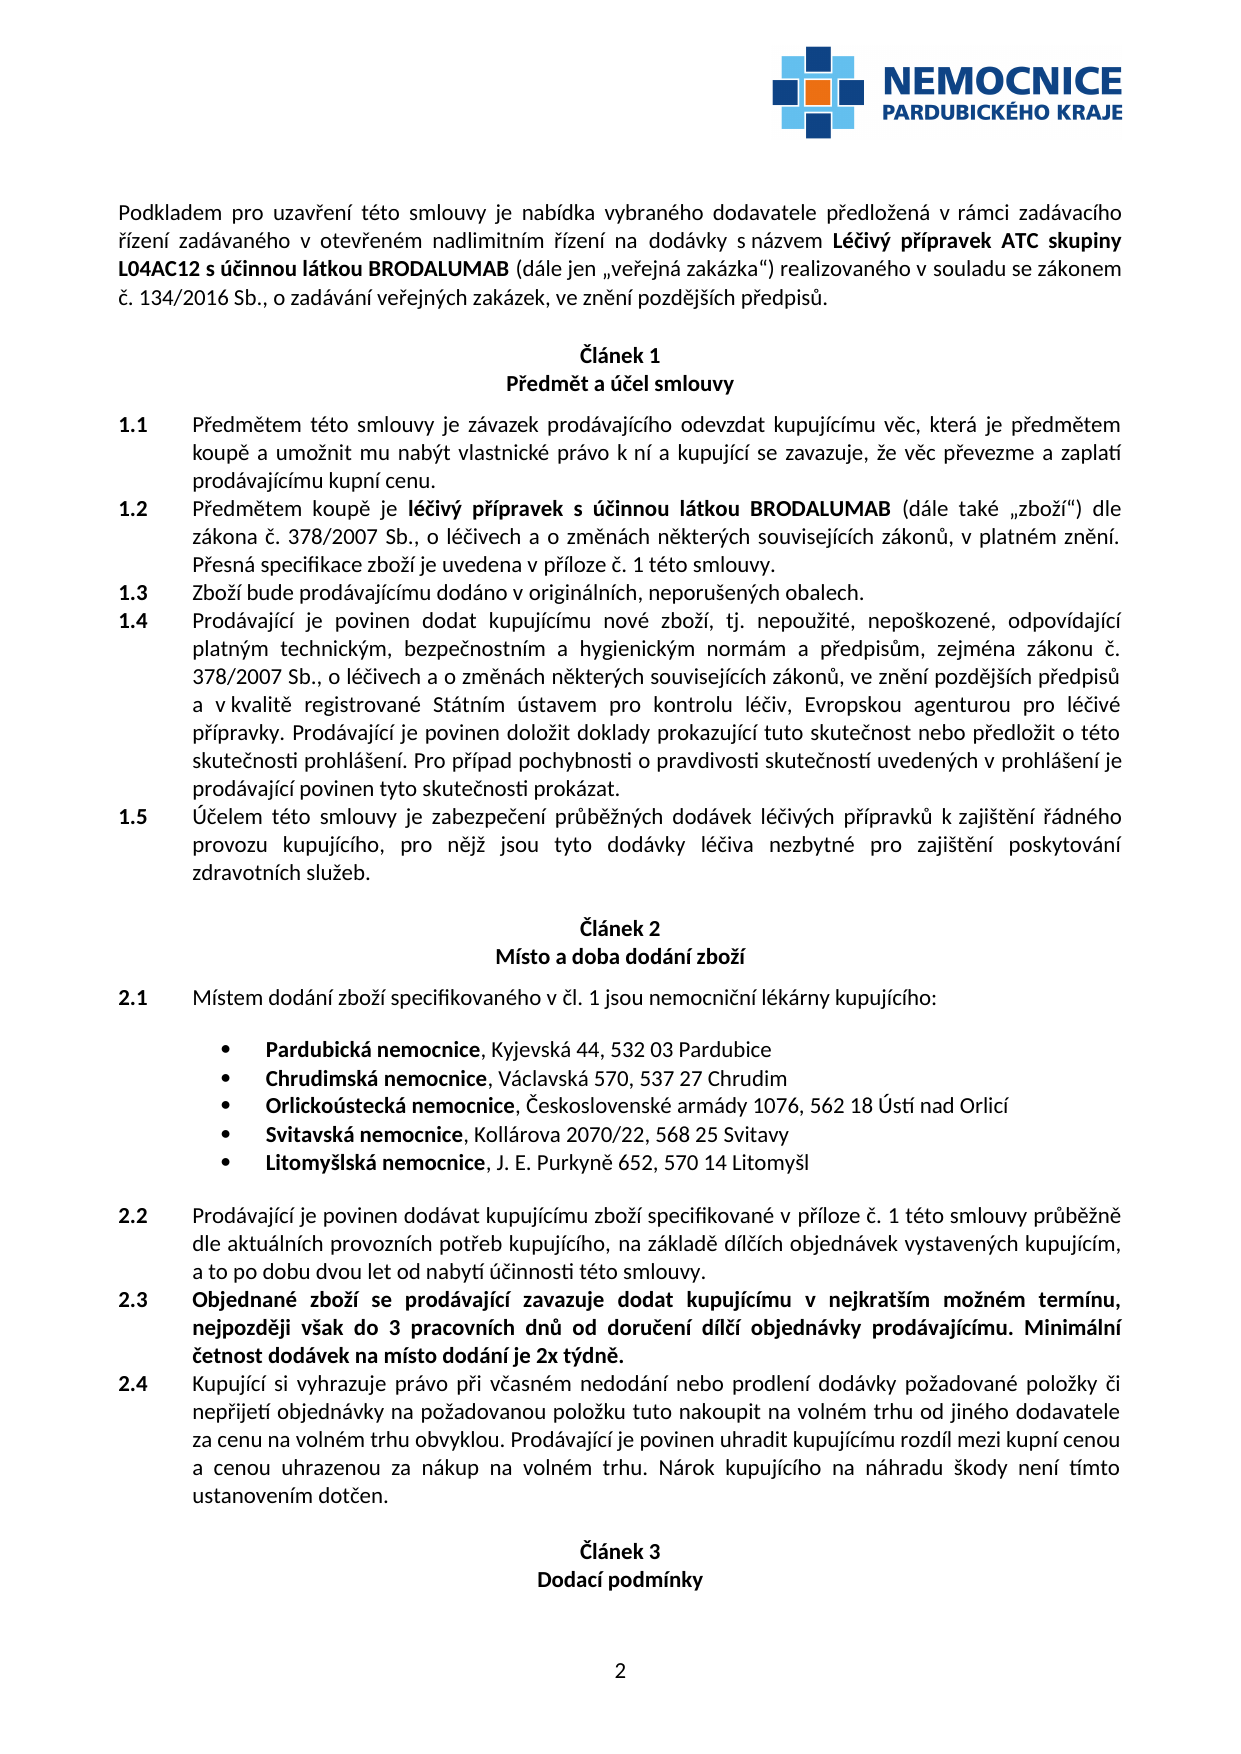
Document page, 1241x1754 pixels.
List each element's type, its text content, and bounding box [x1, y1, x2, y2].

text 2.1 Místem dodání zboží specifikovaného v čl. 1 jsou nemocniční lékárny kupujícího: [118, 983, 1122, 1011]
text Článek 1 [118, 341, 1122, 369]
text Podkladem pro uzavření této smlouvy je nabídka vybraného dodavatele předložená v rámci zadávacího řízení zadávaného v otevřeném nadlimitním řízení na dodávky s názvem Léčivý přípravek ATC skupiny L04AC12 s účinnou látkou BRODALUMAB (dále jen „veřejná zakázka“) realizovaného v souladu se zákonem č. 134/2016 Sb., o zadávání veřejných zakázek, ve znění pozdějších předpisů. [118, 198, 1122, 311]
text 1.4 Prodávající je povinen dodat kupujícímu nové zboží, tj. nepoužité, nepoškozené, odpovídající platným technickým, bezpečnostním a hygienickým normám a předpisům, zejména zákonu č. 378/2007 Sb., o léčivech a o změnách některých souvisejících zákonů, ve znění pozdějších předpisů a v kvalitě registrované Státním ústavem pro kontrolu léčiv, Evropskou agenturou pro léčivé přípravky. Prodávající je povinen doložit doklady prokazující tuto skutečnost nebo předložit o této skutečnosti prohlášení. Pro případ pochybnosti o pravdivosti skutečností uvedených v prohlášení je prodávající povinen tyto skutečnosti prokázat. [118, 606, 1122, 802]
list Svitavská nemocnice, Kollárova 2070/22, 568 25 Svitavy [193, 1120, 1122, 1148]
text 2.3 Objednané zboží se prodávající zavazuje dodat kupujícímu v nejkratším možném termínu, nejpozději však do 3 pracovních dnů od doručení dílčí objednávky prodávajícímu. Minimální četnost dodávek na místo dodání je 2x týdně. [118, 1285, 1122, 1369]
text Předmět a účel smlouvy [118, 369, 1122, 397]
text 1.3 Zboží bude prodávajícímu dodáno v originálních, neporušených obalech. [118, 578, 1122, 606]
picture [771, 45, 1123, 140]
text Článek 3 [118, 1537, 1122, 1565]
text 2.4 Kupující si vyhrazuje právo při včasném nedodání nebo prodlení dodávky požadované položky či nepřijetí objednávky na požadovanou položku tuto nakoupit na volném trhu od jiného dodavatele za cenu na volném trhu obvyklou. Prodávající je povinen uhradit kupujícímu rozdíl mezi kupní cenou a cenou uhrazenou za nákup na volném trhu. Nárok kupujícího na náhradu škody není tímto ustanovením dotčen. [118, 1369, 1122, 1509]
list Orlickoústecká nemocnice, Československé armády 1076, 562 18 Ústí nad Orlicí [193, 1092, 1122, 1120]
text Místo a doba dodání zboží [118, 942, 1122, 970]
text 1.5 Účelem této smlouvy je zabezpečení průběžných dodávek léčivých přípravků k zajištění řádného provozu kupujícího, pro nějž jsou tyto dodávky léčiva nezbytné pro zajištění poskytování zdravotních služeb. [118, 802, 1122, 886]
list Chrudimská nemocnice, Václavská 570, 537 27 Chrudim [193, 1064, 1122, 1092]
text 2.2 Prodávající je povinen dodávat kupujícímu zboží specifikované v příloze č. 1 této smlouvy průběžně dle aktuálních provozních potřeb kupujícího, na základě dílčích objednávek vystavených kupujícím, a to po dobu dvou let od nabytí účinnosti této smlouvy. [118, 1201, 1122, 1285]
text Článek 2 [118, 914, 1122, 942]
list Litomyšlská nemocnice, J. E. Purkyně 652, 570 14 Litomyšl [193, 1148, 1122, 1176]
subtitle 1.1 Předmětem této smlouvy je závazek prodávajícího odevzdat kupujícímu věc, která je předmětem koupě a umožnit mu nabýt vlastnické právo k ní a kupující se zavazuje, že věc převezme a zaplatí prodávajícímu kupní cenu. [118, 410, 1122, 494]
text Dodací podmínky [118, 1565, 1122, 1593]
list Pardubická nemocnice, Kyjevská 44, 532 03 Pardubice [193, 1036, 1122, 1064]
text 1.2 Předmětem koupě je léčivý přípravek s účinnou látkou BRODALUMAB (dále také „zboží“) dle zákona č. 378/2007 Sb., o léčivech a o změnách některých souvisejících zákonů, v platném znění. Přesná specifikace zboží je uvedena v příloze č. 1 této smlouvy. [118, 494, 1122, 578]
